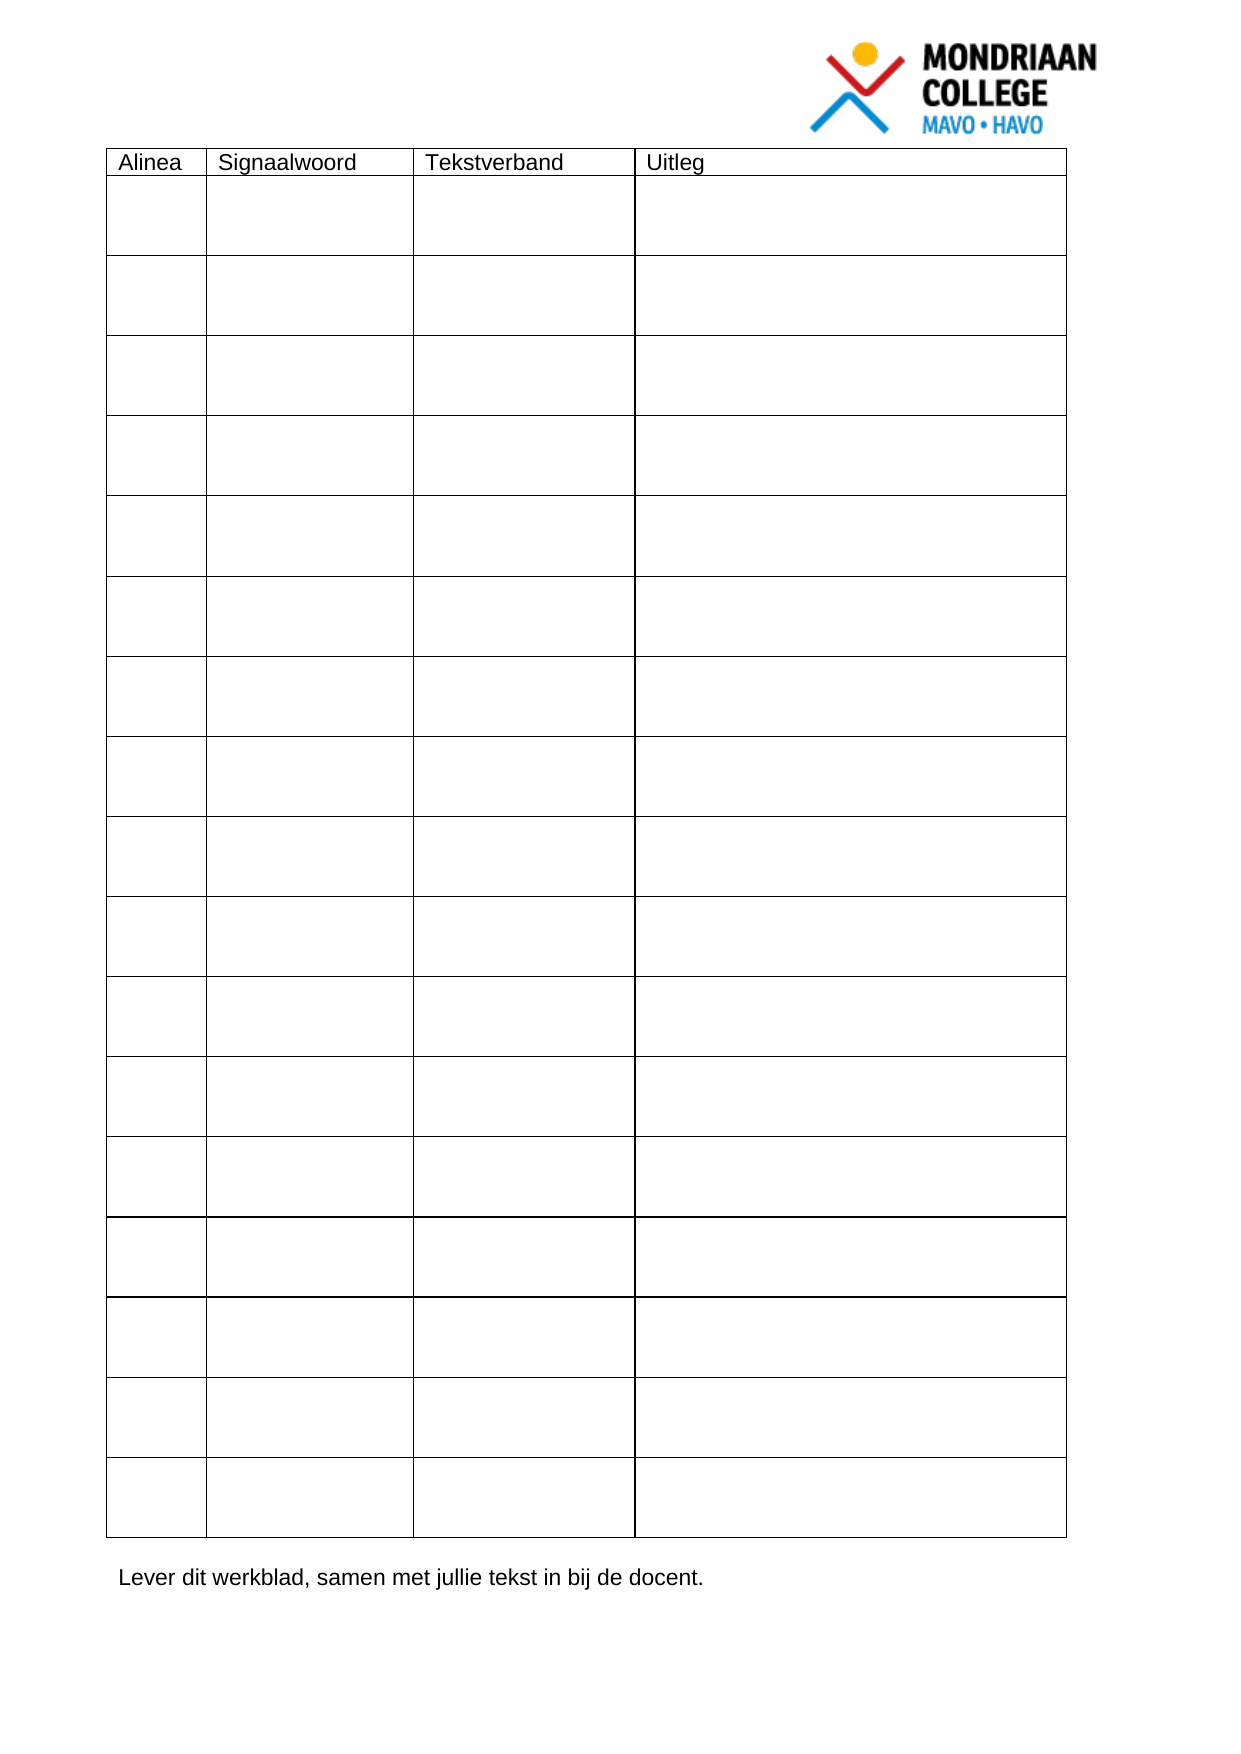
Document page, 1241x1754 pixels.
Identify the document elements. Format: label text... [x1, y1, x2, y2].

table_cell [636, 1298, 1066, 1377]
table_cell [414, 1137, 634, 1216]
table_cell [207, 657, 413, 736]
table_cell [107, 416, 206, 495]
table_cell [107, 1298, 206, 1377]
table_cell [107, 737, 206, 816]
table_header Alinea [107, 149, 206, 175]
table_cell [414, 256, 634, 335]
table_cell [207, 977, 413, 1056]
text Lever dit werkblad, samen met jullie tekst in bij de docent. [118, 1564, 1152, 1591]
table_cell [107, 336, 206, 415]
table_cell [107, 897, 206, 976]
table_header Signaalwoord [207, 149, 413, 175]
table_cell [414, 1378, 634, 1457]
table_cell [107, 1458, 206, 1537]
table_cell [414, 737, 634, 816]
table_cell [636, 1057, 1066, 1136]
table_cell [207, 256, 413, 335]
table_cell [414, 1458, 634, 1537]
table_cell [414, 416, 634, 495]
table_cell [207, 1057, 413, 1136]
table_cell [107, 657, 206, 736]
table_cell [107, 1137, 206, 1216]
table_cell [207, 737, 413, 816]
table_cell [207, 176, 413, 255]
table_cell [414, 496, 634, 576]
table_cell [107, 1057, 206, 1136]
table_cell [107, 577, 206, 656]
table_cell [107, 977, 206, 1056]
table_cell [414, 1057, 634, 1136]
table_cell [636, 1218, 1066, 1296]
table_cell [107, 496, 206, 576]
table_cell [636, 897, 1066, 976]
table_cell [414, 176, 634, 255]
table_cell [207, 416, 413, 495]
table_cell [636, 1137, 1066, 1216]
table_cell [207, 1218, 413, 1296]
table_cell [636, 657, 1066, 736]
table_cell [207, 1137, 413, 1216]
table_cell [207, 1458, 413, 1537]
table_cell [414, 817, 634, 896]
table_cell [414, 977, 634, 1056]
table_cell [636, 1458, 1066, 1537]
table_cell [107, 256, 206, 335]
table_cell [207, 577, 413, 656]
table_cell [636, 336, 1066, 415]
table_cell [636, 977, 1066, 1056]
table_cell [636, 256, 1066, 335]
table_cell [207, 496, 413, 576]
table_header Tekstverband [414, 149, 634, 175]
table_cell [636, 416, 1066, 495]
table_cell [414, 657, 634, 736]
table_cell [207, 1378, 413, 1457]
table_cell [207, 897, 413, 976]
table_cell [414, 1298, 634, 1377]
picture [809, 42, 1097, 135]
table_cell [107, 176, 206, 255]
table_cell [107, 1378, 206, 1457]
table_cell [207, 817, 413, 896]
table_cell [207, 336, 413, 415]
table_cell [636, 496, 1066, 576]
table_cell [207, 1298, 413, 1377]
table_cell [414, 1218, 634, 1296]
table_header Uitleg [636, 149, 1066, 175]
table_cell [414, 336, 634, 415]
table_cell [636, 176, 1066, 255]
table_cell [636, 577, 1066, 656]
table_cell [414, 577, 634, 656]
table_cell [414, 897, 634, 976]
table_cell [107, 817, 206, 896]
table_cell [107, 1218, 206, 1296]
table_cell [636, 737, 1066, 816]
table_cell [636, 817, 1066, 896]
table_cell [636, 1378, 1066, 1457]
